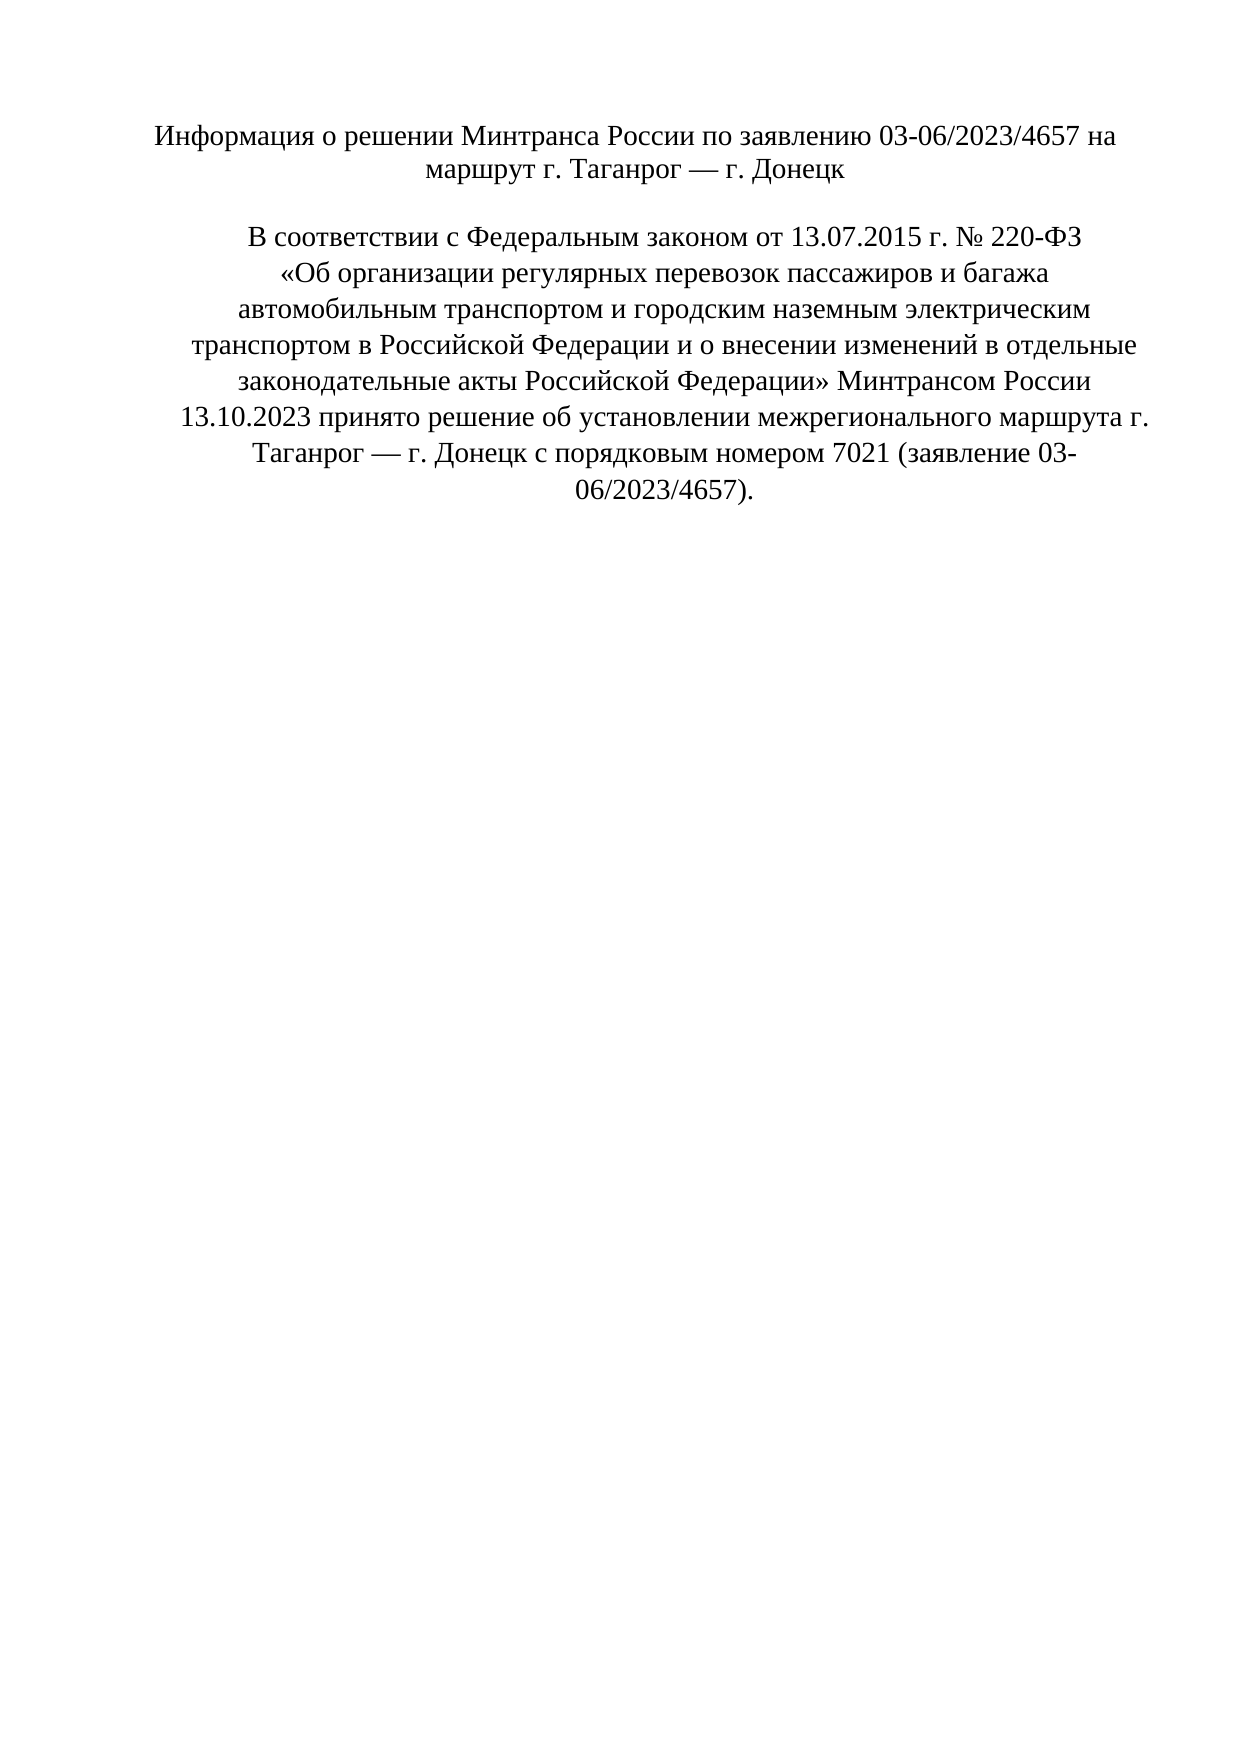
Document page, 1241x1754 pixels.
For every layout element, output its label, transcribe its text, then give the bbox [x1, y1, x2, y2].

text Информация о решении Минтранса России по заявлению 03-06/2023/4657 на маршрут г. Таганрог — г. Донецк [118, 118, 1152, 185]
text В соответствии с Федеральным законом от 13.07.2015 г. № 220-ФЗ «Об организации регулярных перевозок пассажиров и багажа автомобильным транспортом и городским наземным электрическим транспортом в Российской Федерации и о внесении изменений в отдельные законодательные акты Российской Федерации» Минтрансом России 13.10.2023 принято решение об установлении межрегионального маршрута г. Таганрог — г. Донецк с порядковым номером 7021 (заявление 03-06/2023/4657). [177, 219, 1152, 505]
